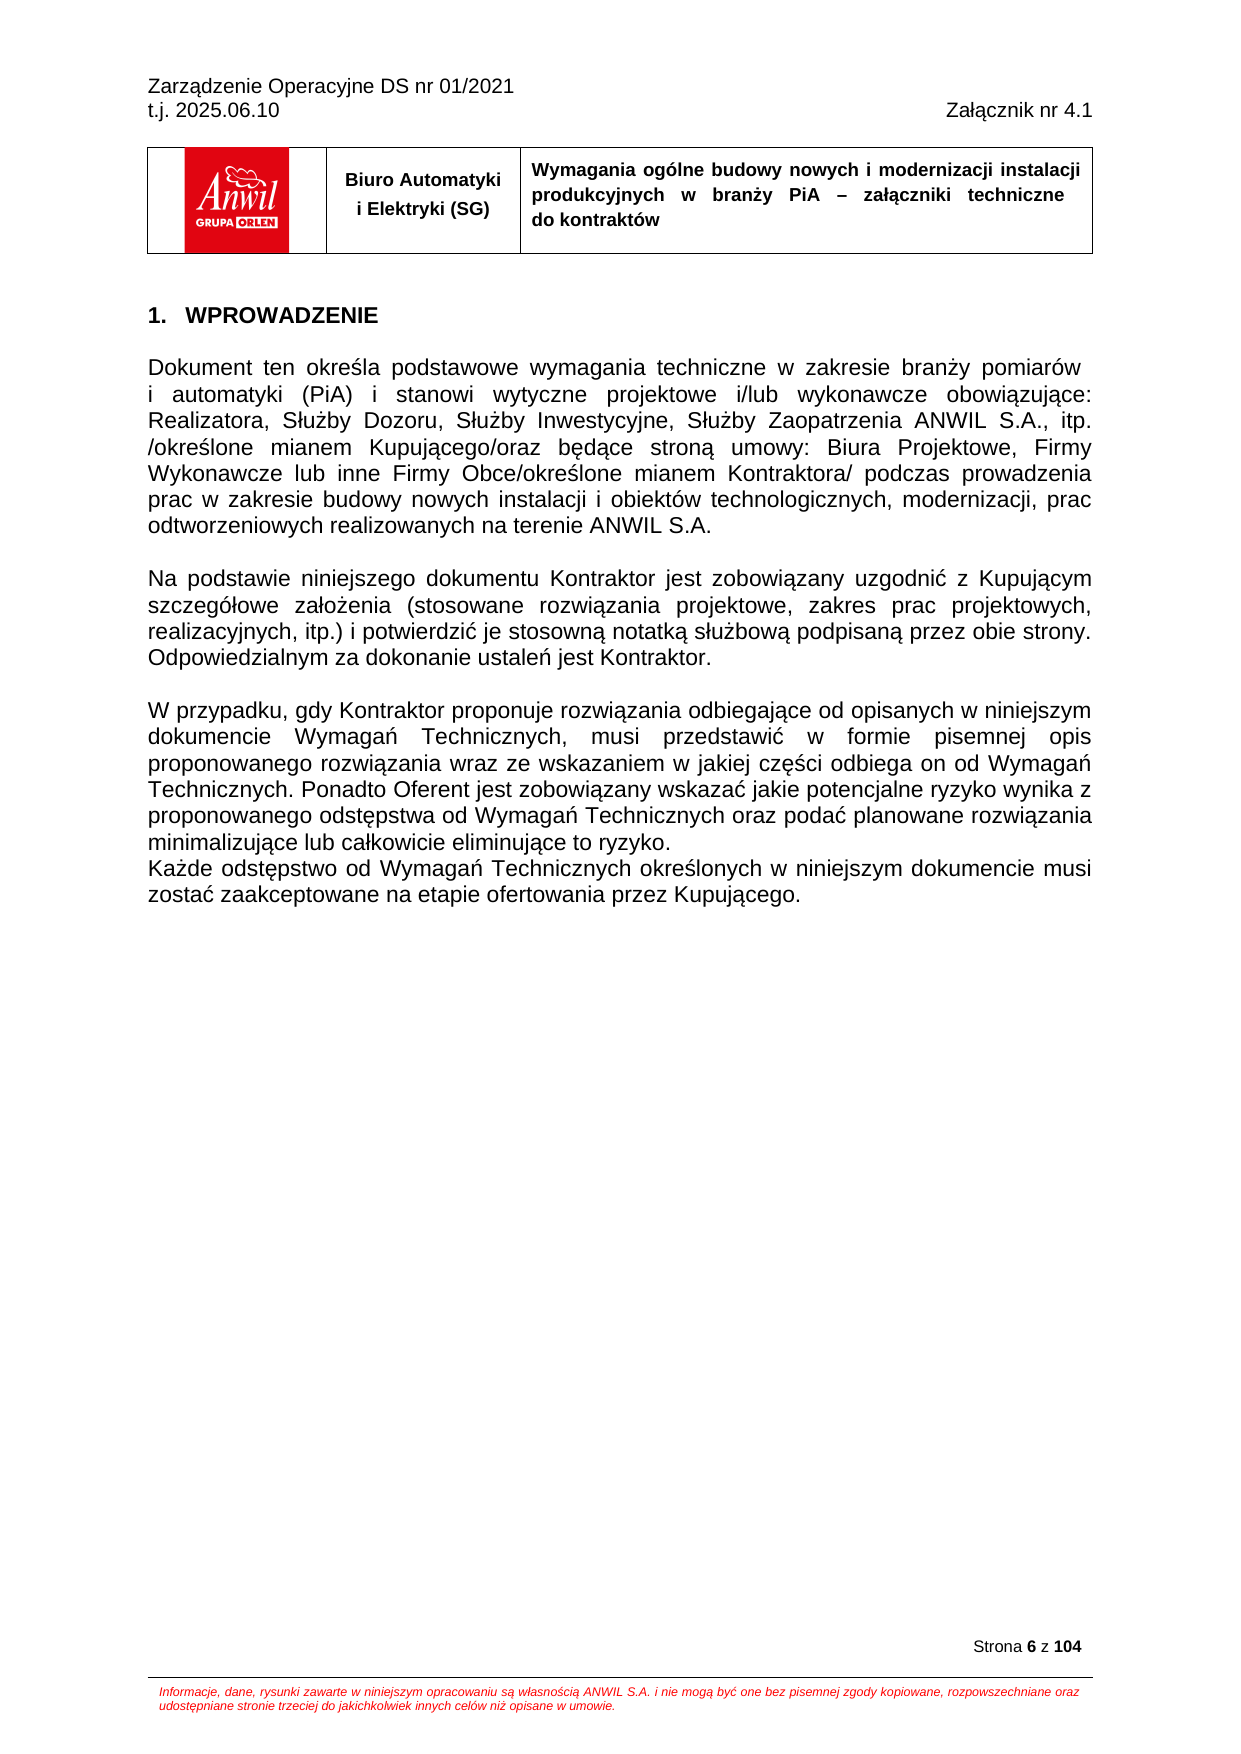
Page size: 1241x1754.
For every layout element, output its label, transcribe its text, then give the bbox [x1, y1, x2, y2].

text Na podstawie niniejszego dokumentu Kontraktor jest zobowiązany uzgodnić z Kupującym szczegółowe założenia (stosowane rozwiązania projektowe, zakres prac projektowych, realizacyjnych, itp.) i potwierdzić je stosowną notatką służbową podpisaną przez obie strony. Odpowiedzialnym za dokonanie ustaleń jest Kontraktor. [148, 565, 1092, 671]
text Dokument ten określa podstawowe wymagania techniczne w zakresie branży pomiarów i automatyki (PiA) i stanowi wytyczne projektowe i/lub wykonawcze obowiązujące: Realizatora, Służby Dozoru, Służby Inwestycyjne, Służby Zaopatrzenia ANWIL S.A., itp. /określone mianem Kupującego/oraz będące stroną umowy: Biura Projektowe, Firmy Wykonawcze lub inne Firmy Obce/określone mianem Kontraktora/ podczas prowadzenia prac w zakresie budowy nowych instalacji i obiektów technologicznych, modernizacji, prac odtworzeniowych realizowanych na terenie ANWIL S.A. [148, 354, 1092, 539]
text Każde odstępstwo od Wymagań Technicznych określonych w niniejszym dokumencie musi zostać zaakceptowane na etapie ofertowania przez Kupującego. [148, 855, 1092, 908]
subtitle WPROWADZENIE [148, 302, 1092, 328]
text W przypadku, gdy Kontraktor proponuje rozwiązania odbiegające od opisanych w niniejszym dokumencie Wymagań Technicznych, musi przedstawić w formie pisemnej opis proponowanego rozwiązania wraz ze wskazaniem w jakiej części odbiega on od Wymagań Technicznych. Ponadto Oferent jest zobowiązany wskazać jakie potencjalne ryzyko wynika z proponowanego odstępstwa od Wymagań Technicznych oraz podać planowane rozwiązania minimalizujące lub całkowicie eliminujące to ryzyko. [148, 697, 1092, 855]
picture [184, 147, 290, 253]
